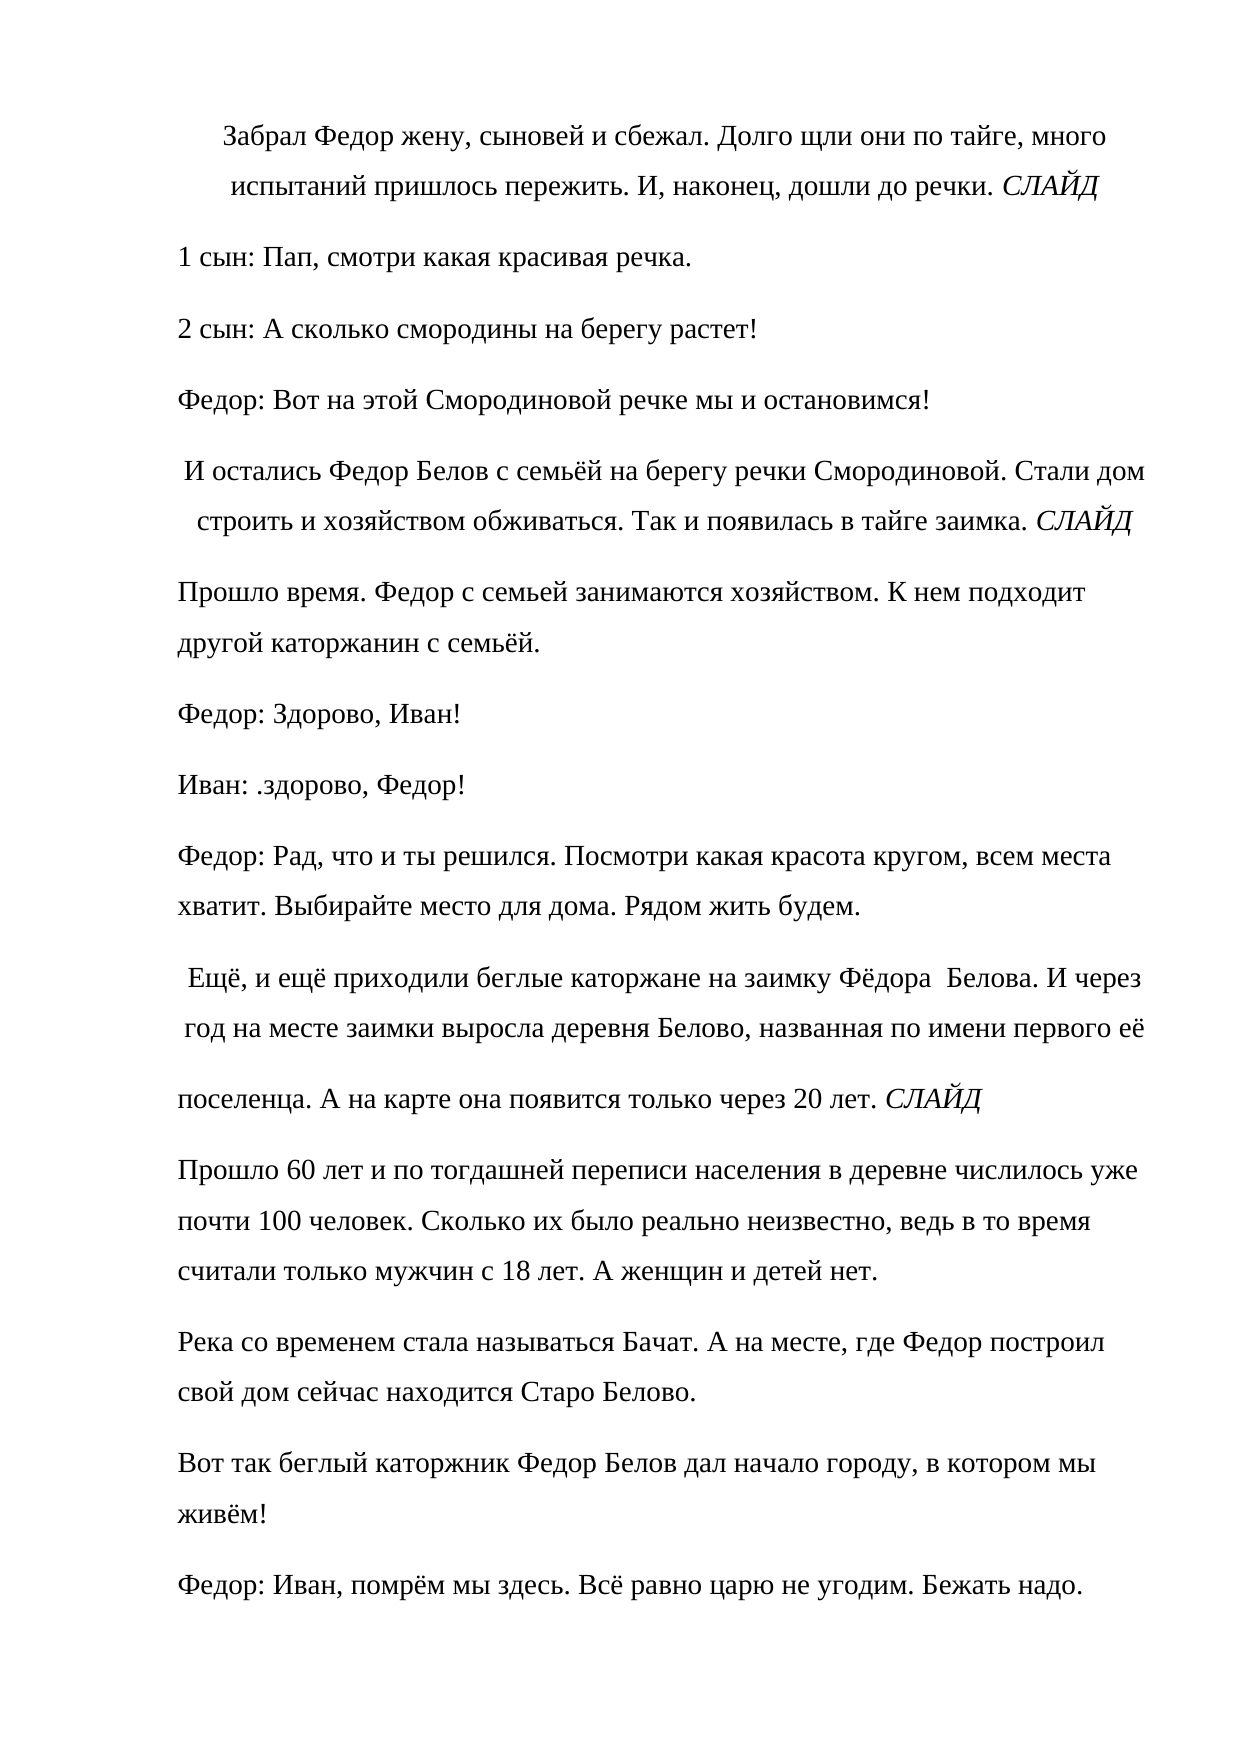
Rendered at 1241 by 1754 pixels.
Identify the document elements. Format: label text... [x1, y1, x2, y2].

text 1 сын: Пап, смотри какая красивая речка. [177, 239, 1152, 273]
text Федор: Иван, помрём мы здесь. Всё равно царю не угодим. Бежать надо. [177, 1567, 1152, 1601]
text Вот так беглый каторжник Федор Белов дал начало городу, в котором мы живём! [177, 1446, 1152, 1529]
text Ещё, и ещё приходили беглые каторжане на заимку Фёдора Белова. И через год на месте заимки выросла деревня Белово, названная по имени первого её [177, 960, 1152, 1043]
text 2 сын: А сколько смородины на берегу растет! [177, 311, 1152, 344]
text Федор: Здорово, Иван! [177, 696, 1152, 729]
text Река со временем стала называться Бачат. А на месте, где Федор построил свой дом сейчас находится Старо Белово. [177, 1324, 1152, 1408]
text Прошло время. Федор с семьей занимаются хозяйством. К нем подходит другой каторжанин с семьёй. [177, 574, 1152, 658]
text И остались Федор Белов с семьёй на берегу речки Смородиновой. Стали дом строить и хозяйством обживаться. Так и появилась в тайге заимка. СЛАЙД [177, 453, 1152, 537]
text Иван: .здорово, Федор! [177, 767, 1152, 801]
text Федор: Рад, что и ты решился. Посмотри какая красота кругом, всем места хватит. Выбирайте место для дома. Рядом жить будем. [177, 838, 1152, 922]
text поселенца. А на карте она появится только через 20 лет. СЛАЙД [177, 1081, 1152, 1115]
text Забрал Федор жену, сыновей и сбежал. Долго щли они по тайге, много испытаний пришлось пережить. И, наконец, дошли до речки. СЛАЙД [177, 118, 1152, 202]
text Прошло 60 лет и по тогдашней переписи населения в деревне числилось уже почти 100 человек. Сколько их было реально неизвестно, ведь в то время считали только мужчин с 18 лет. А женщин и детей нет. [177, 1152, 1152, 1286]
text Федор: Вот на этой Смородиновой речке мы и остановимся! [177, 382, 1152, 415]
